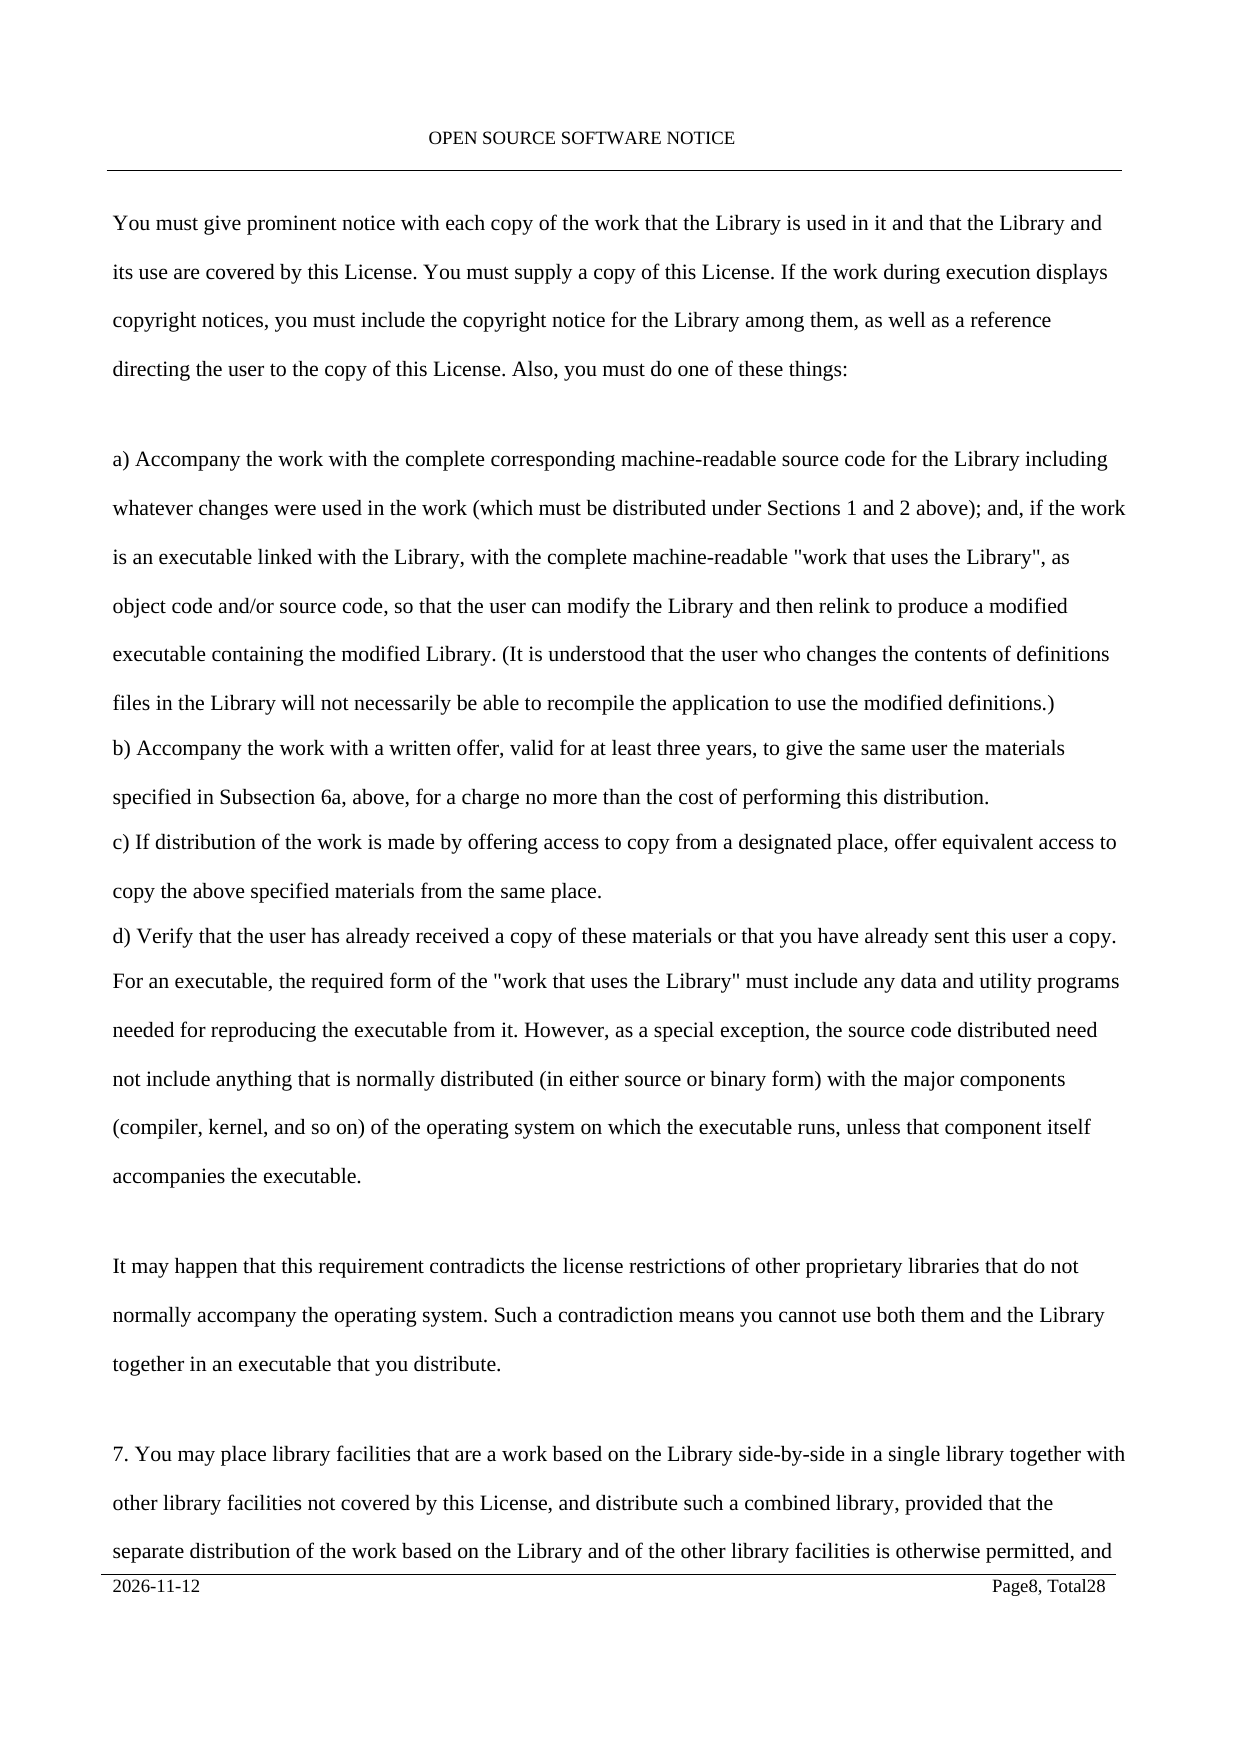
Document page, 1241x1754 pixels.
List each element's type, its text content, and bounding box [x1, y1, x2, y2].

text a) Accompany the work with the complete corresponding machine-readable source code for the Library including whatever changes were used in the work (which must be distributed under Sections 1 and 2 above); and, if the work is an executable linked with the Library, with the complete machine-readable "work that uses the Library", as object code and/or source code, so that the user can modify the Library and then relink to produce a modified executable containing the modified Library. (It is understood that the user who changes the contents of definitions files in the Library will not necessarily be able to recompile the application to use the modified definitions.) [112, 443, 1128, 719]
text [112, 1437, 1128, 1567]
text For an executable, the required form of the "work that uses the Library" must include any data and utility programs needed for reproducing the executable from it. However, as a special exception, the source code distributed need not include anything that is normally distributed (in either source or binary form) with the major components (compiler, kernel, and so on) of the operating system on which the executable runs, unless that component itself accompanies the executable. [112, 964, 1128, 1192]
text c) If distribution of the work is made by offering access to copy from a designated place, offer equivalent access to copy the above specified materials from the same place. [112, 826, 1128, 907]
text d) Verify that the user has already received a copy of these materials or that you have already sent this user a copy. [112, 919, 1128, 952]
text You must give prominent notice with each copy of the work that the Library is used in it and that the Library and its use are covered by this License. You must supply a copy of this License. If the work during execution displays copyright notices, you must include the copyright notice for the Library among them, as well as a reference directing the user to the copy of this License. Also, you must do one of these things: [112, 206, 1128, 385]
text It may happen that this requirement contradicts the license restrictions of other proprietary libraries that do not normally accompany the operating system. Such a contradiction means you cannot use both them and the Library together in an executable that you distribute. [112, 1250, 1128, 1380]
text b) Accompany the work with a written offer, valid for at least three years, to give the same user the materials specified in Subsection 6a, above, for a charge no more than the cost of performing this distribution. [112, 732, 1128, 813]
